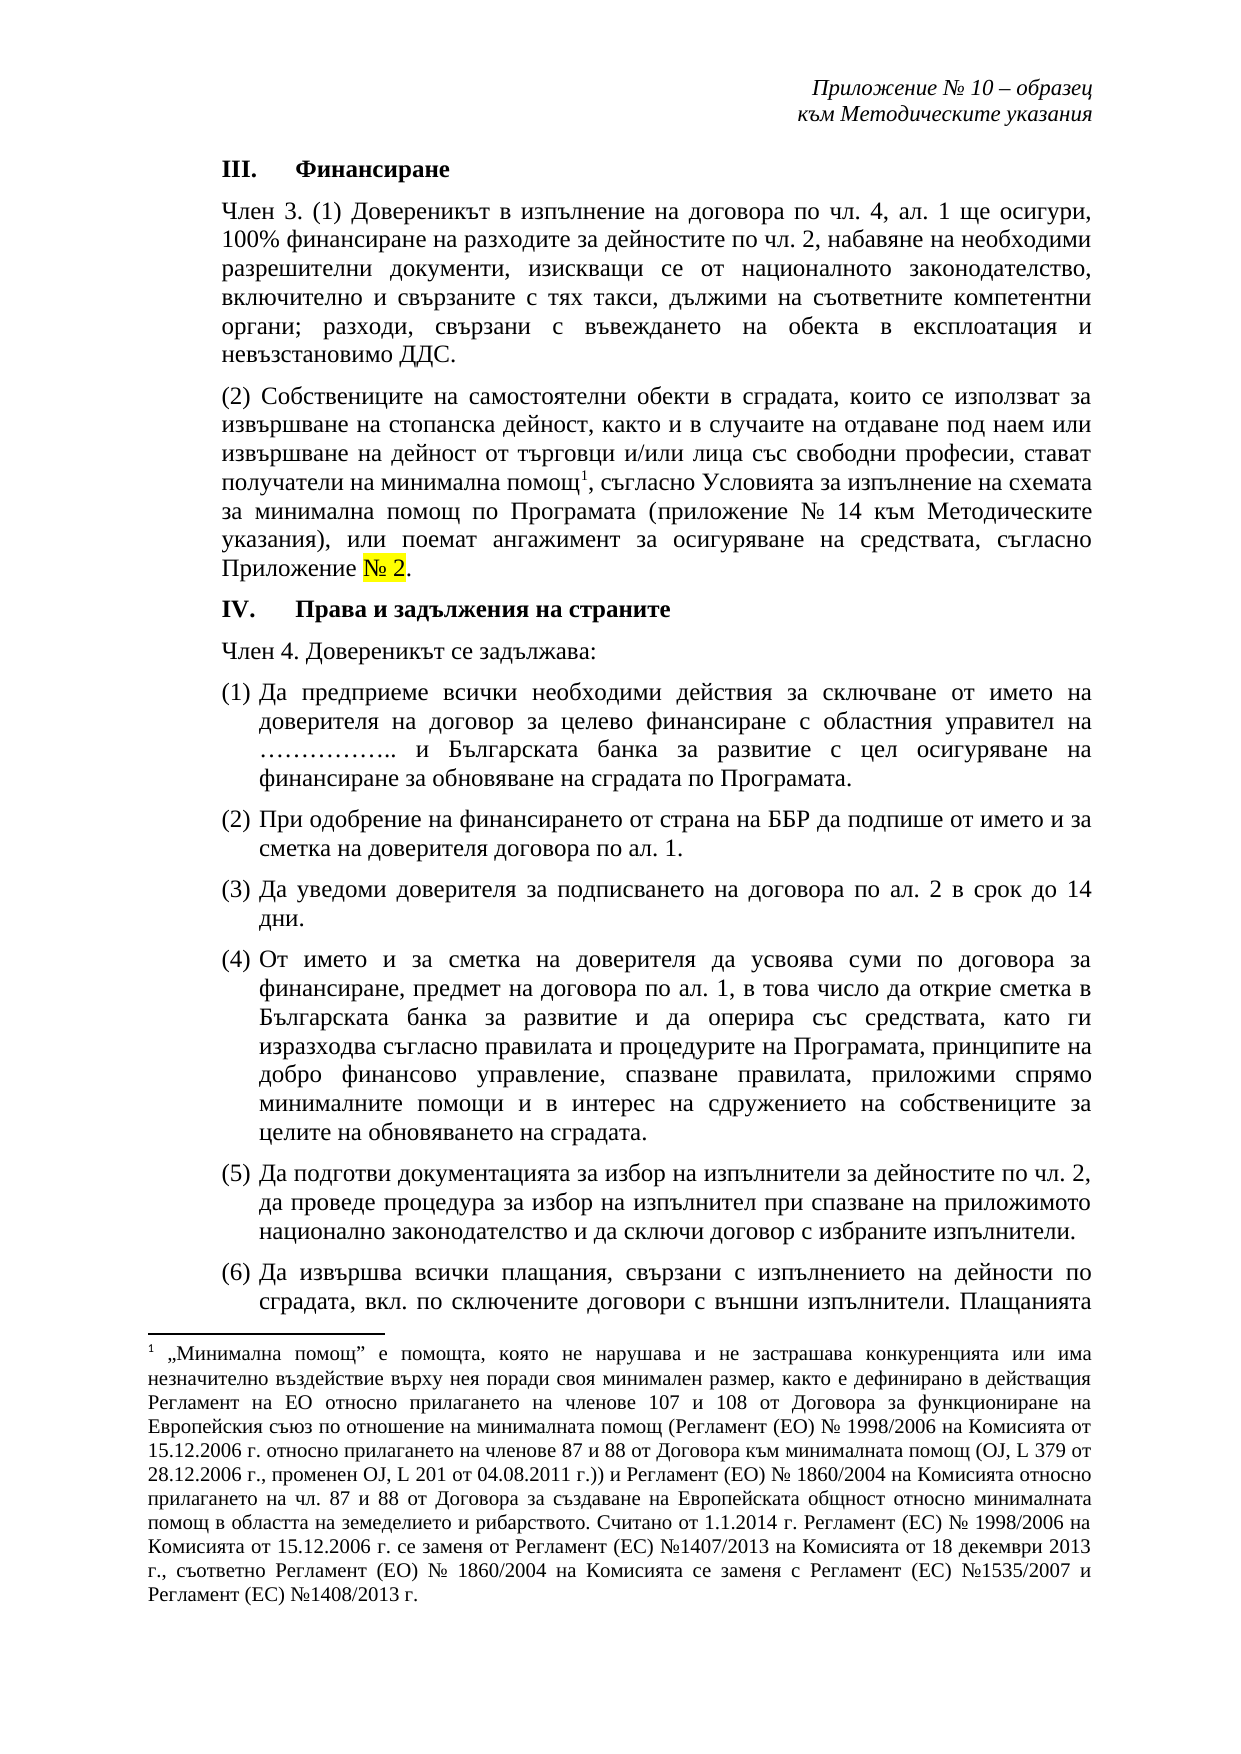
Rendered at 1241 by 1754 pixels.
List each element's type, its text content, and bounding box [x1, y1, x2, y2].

list Да уведоми доверителя за подписването на договора по ал. 2 в срок до 14 дни. [221, 874, 1093, 932]
list Права и задължения на страните [148, 594, 1093, 623]
list Да подготви документацията за избор на изпълнители за дейностите по чл. 2, да проведе процедура за избор на изпълнител при спазване на приложимото национално законодателство и да сключи договор с избраните изпълнители. [221, 1158, 1093, 1244]
list Член 3. (1) Довереникът в изпълнение на договора по чл. 4, ал. 1 ще осигури, 100% финансиране на разходите за дейностите по чл. 2, набавяне на необходими разрешителни документи, изискващи се от националното законодателство, включително и свързаните с тях такси, дължими на съответните компетентни органи; разходи, свързани с въвеждането на обекта в експлоатация и невъзстановимо ДДС. [221, 196, 1093, 368]
list Финансиране [148, 154, 1093, 183]
list Да предприеме всички необходими действия за сключване от името на доверителя на договор за целево финансиране с областния управител на …………….. и Българската банка за развитие с цел осигуряване на финансиране за обновяване на сградата по Програмата. [221, 677, 1093, 792]
list При одобрение на финансирането от страна на ББР да подпише от името и за сметка на доверителя договора по ал. 1. [221, 804, 1093, 862]
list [221, 1257, 1093, 1314]
text (2) Собствениците на самостоятелни обекти в сградата, които се използват за извършване на стопанска дейност, както и в случаите на отдаване под наем или извършване на дейност от търговци и/или лица със свободни професии, стават получатели на минимална помощ, съгласно Условията за изпълнение на схемата за минимална помощ по Програмата (приложение № 14 към Методическите указания), или поемат ангажимент за осигуряване на средствата, съгласно Приложение № 2. [221, 381, 1093, 582]
list От името и за сметка на доверителя да усвоява суми по договора за финансиране, предмет на договора по ал. 1, в това число да открие сметка в Българската банка за развитие и да оперира със средствата, като ги изразходва съгласно правилата и процедурите на Програмата, принципите на добро финансово управление, спазване правилата, приложими спрямо минималните помощи и в интерес на сдружението на собствениците за целите на обновяването на сградата. [221, 944, 1093, 1146]
text Член 4. Довереникът се задължава: [148, 636, 1093, 664]
